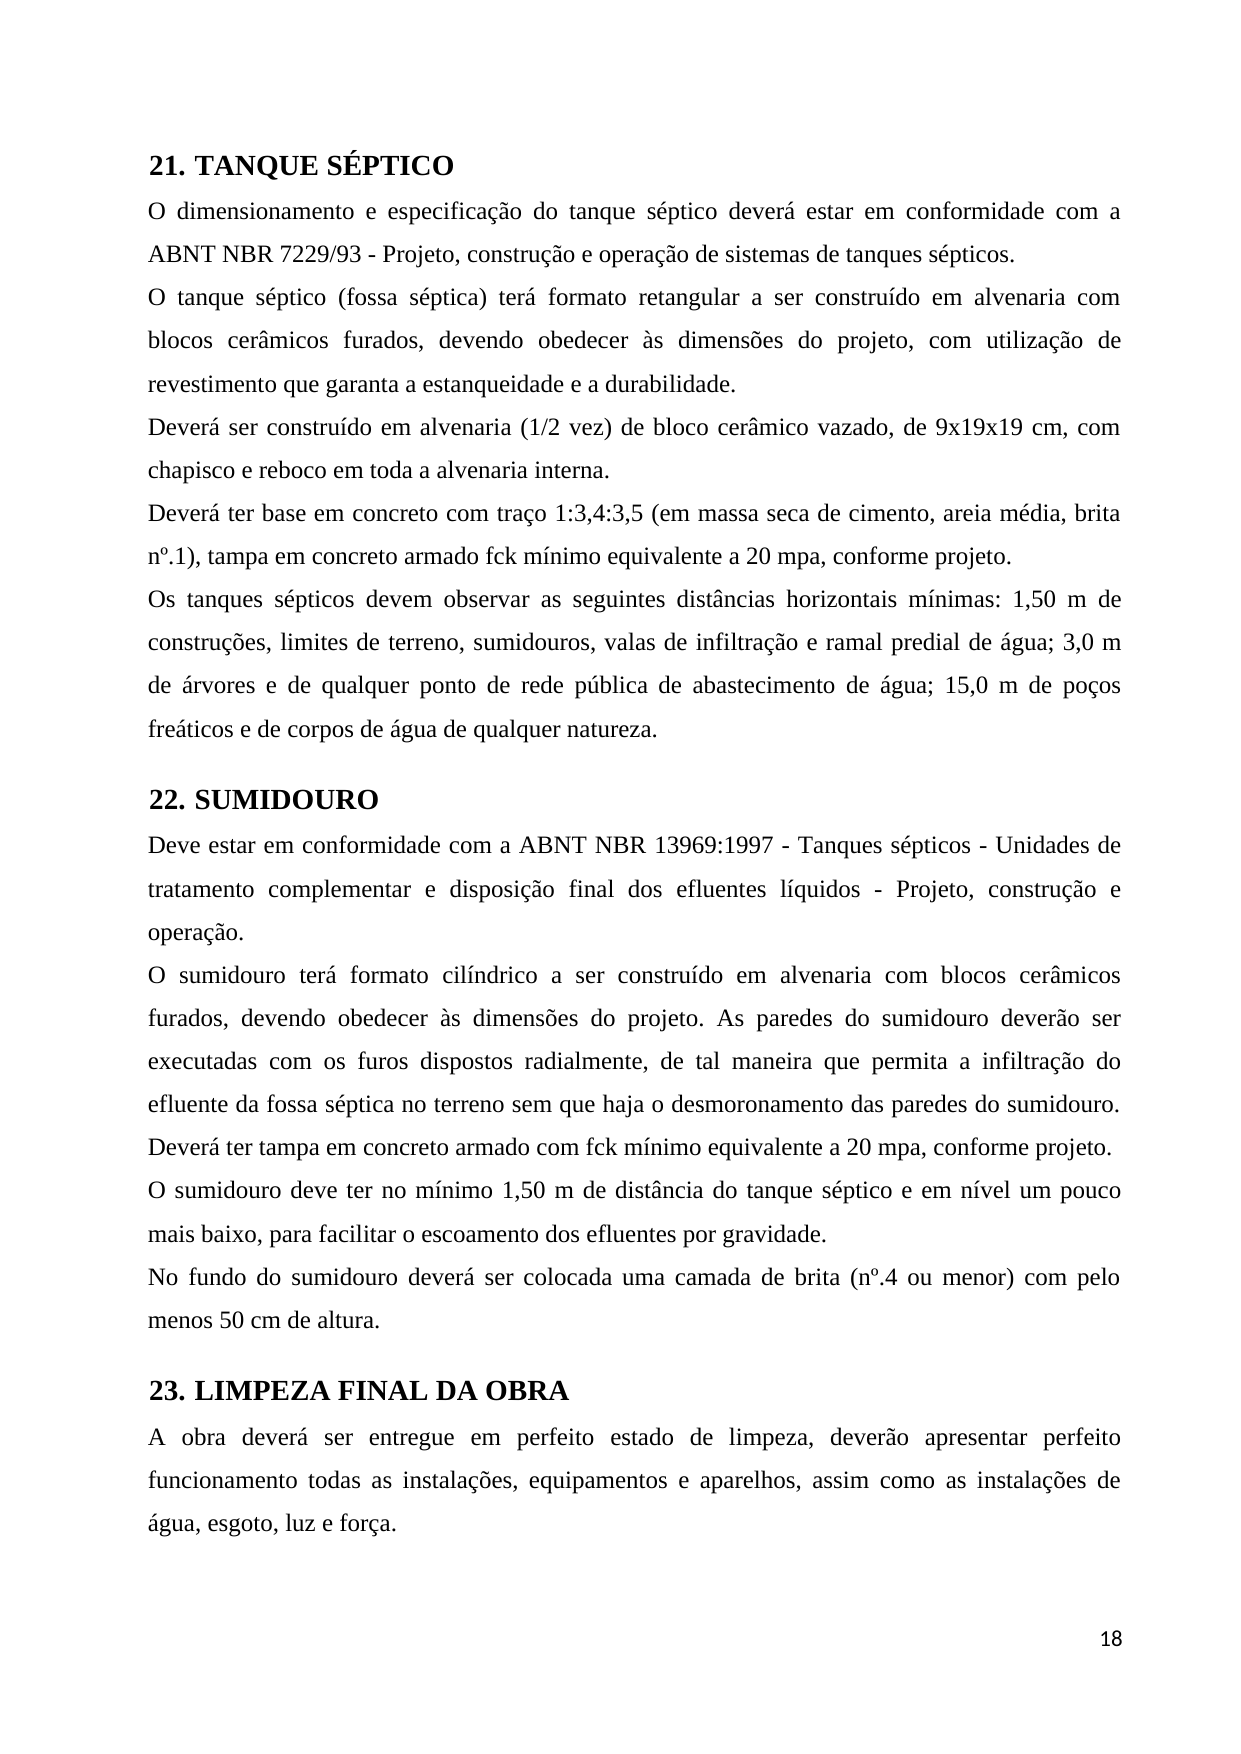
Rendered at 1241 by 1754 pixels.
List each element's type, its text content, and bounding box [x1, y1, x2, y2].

text A obra deverá ser entregue em perfeito estado de limpeza, deverão apresentar perfeito funcionamento todas as instalações, equipamentos e aparelhos, assim como as instalações de água, esgoto, luz e força. [148, 1422, 1122, 1537]
text O sumidouro terá formato cilíndrico a ser construído em alvenaria com blocos cerâmicos furados, devendo obedecer às dimensões do projeto. As paredes do sumidouro deverão ser executadas com os furos dispostos radialmente, de tal maneira que permita a infiltração do efluente da fossa séptica no terreno sem que haja o desmoronamento das paredes do sumidouro. Deverá ter tampa em concreto armado com fck mínimo equivalente a 20 mpa, conforme projeto. [148, 960, 1122, 1161]
subtitle LIMPEZA FINAL DA OBRA [149, 1373, 1122, 1407]
text Deverá ser construído em alvenaria (1/2 vez) de bloco cerâmico vazado, de 9x19x19 cm, com chapisco e reboco em toda a alvenaria interna. [148, 412, 1122, 484]
text Deverá ter base em concreto com traço 1:3,4:3,5 (em massa seca de cimento, areia média, brita nº.1), tampa em concreto armado fck mínimo equivalente a 20 mpa, conforme projeto. [148, 498, 1122, 570]
text No fundo do sumidouro deverá ser colocada uma camada de brita (nº.4 ou menor) com pelo menos 50 cm de altura. [148, 1262, 1122, 1334]
text Os tanques sépticos devem observar as seguintes distâncias horizontais mínimas: 1,50 m de construções, limites de terreno, sumidouros, valas de infiltração e ramal predial de água; 3,0 m de árvores e de qualquer ponto de rede pública de abastecimento de água; 15,0 m de poços freáticos e de corpos de água de qualquer natureza. [148, 584, 1122, 742]
text O dimensionamento e especificação do tanque séptico deverá estar em conformidade com a ABNT NBR 7229/93 - Projeto, construção e operação de sistemas de tanques sépticos. [148, 196, 1122, 268]
subtitle TANQUE SÉPTICO [149, 148, 1122, 181]
text O tanque séptico (fossa séptica) terá formato retangular a ser construído em alvenaria com blocos cerâmicos furados, devendo obedecer às dimensões do projeto, com utilização de revestimento que garanta a estanqueidade e a durabilidade. [148, 282, 1122, 397]
text Deve estar em conformidade com a ABNT NBR 13969:1997 - Tanques sépticos - Unidades de tratamento complementar e disposição final dos efluentes líquidos - Projeto, construção e operação. [148, 831, 1122, 946]
subtitle SUMIDOURO [149, 782, 1122, 815]
text O sumidouro deve ter no mínimo 1,50 m de distância do tanque séptico e em nível um pouco mais baixo, para facilitar o escoamento dos efluentes por gravidade. [148, 1176, 1122, 1247]
